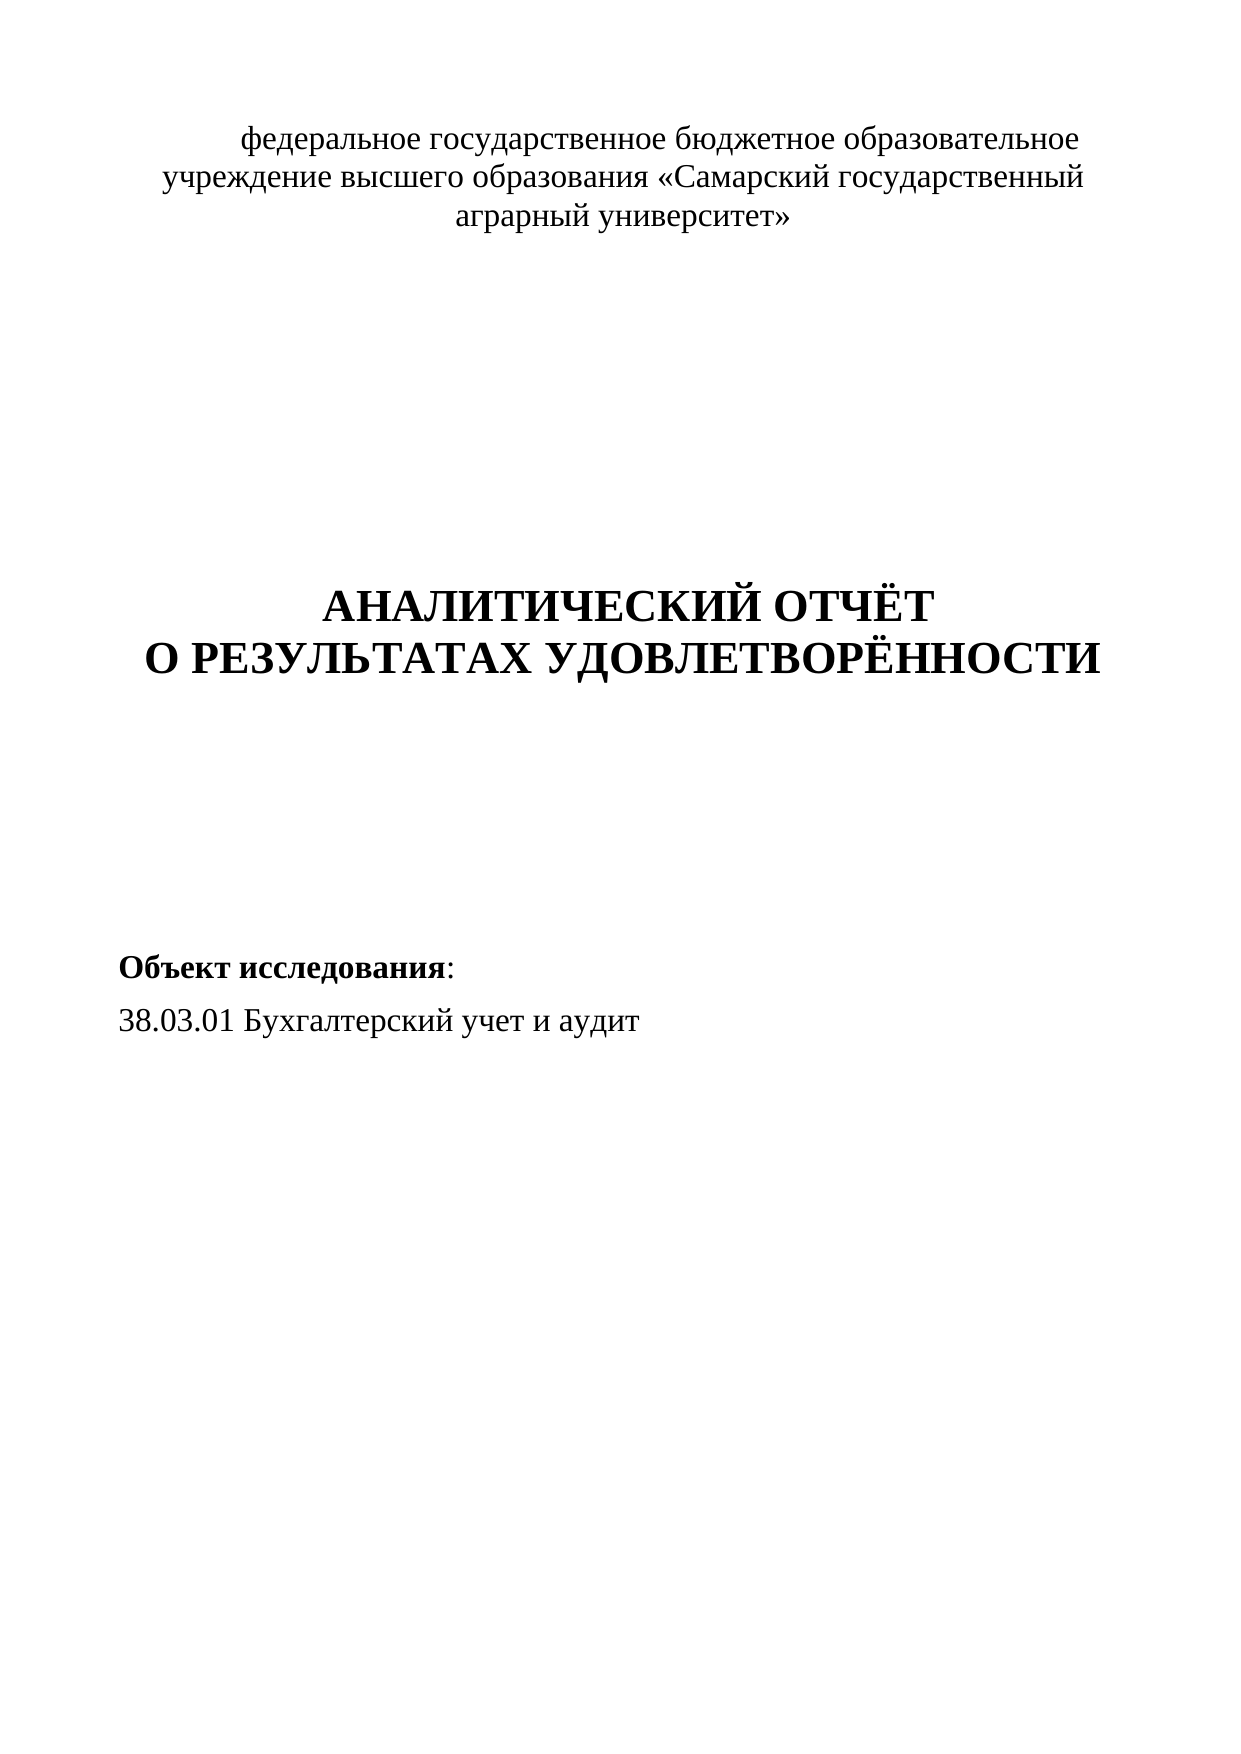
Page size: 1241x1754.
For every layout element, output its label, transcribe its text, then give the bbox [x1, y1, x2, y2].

text О РЕЗУЛЬТАТАХ УДОВЛЕТВОРЁННОСТИ [124, 631, 1122, 683]
text АНАЛИТИЧЕСКИЙ ОТЧЁТ [124, 578, 1122, 631]
text федеральное государственное бюджетное образовательное учреждение высшего образования «Самарский государственный аграрный университет» [124, 118, 1122, 233]
text 38.03.01 Бухгалтерский учет и аудит [118, 1000, 1122, 1038]
text Объект исследования: [118, 947, 1122, 985]
